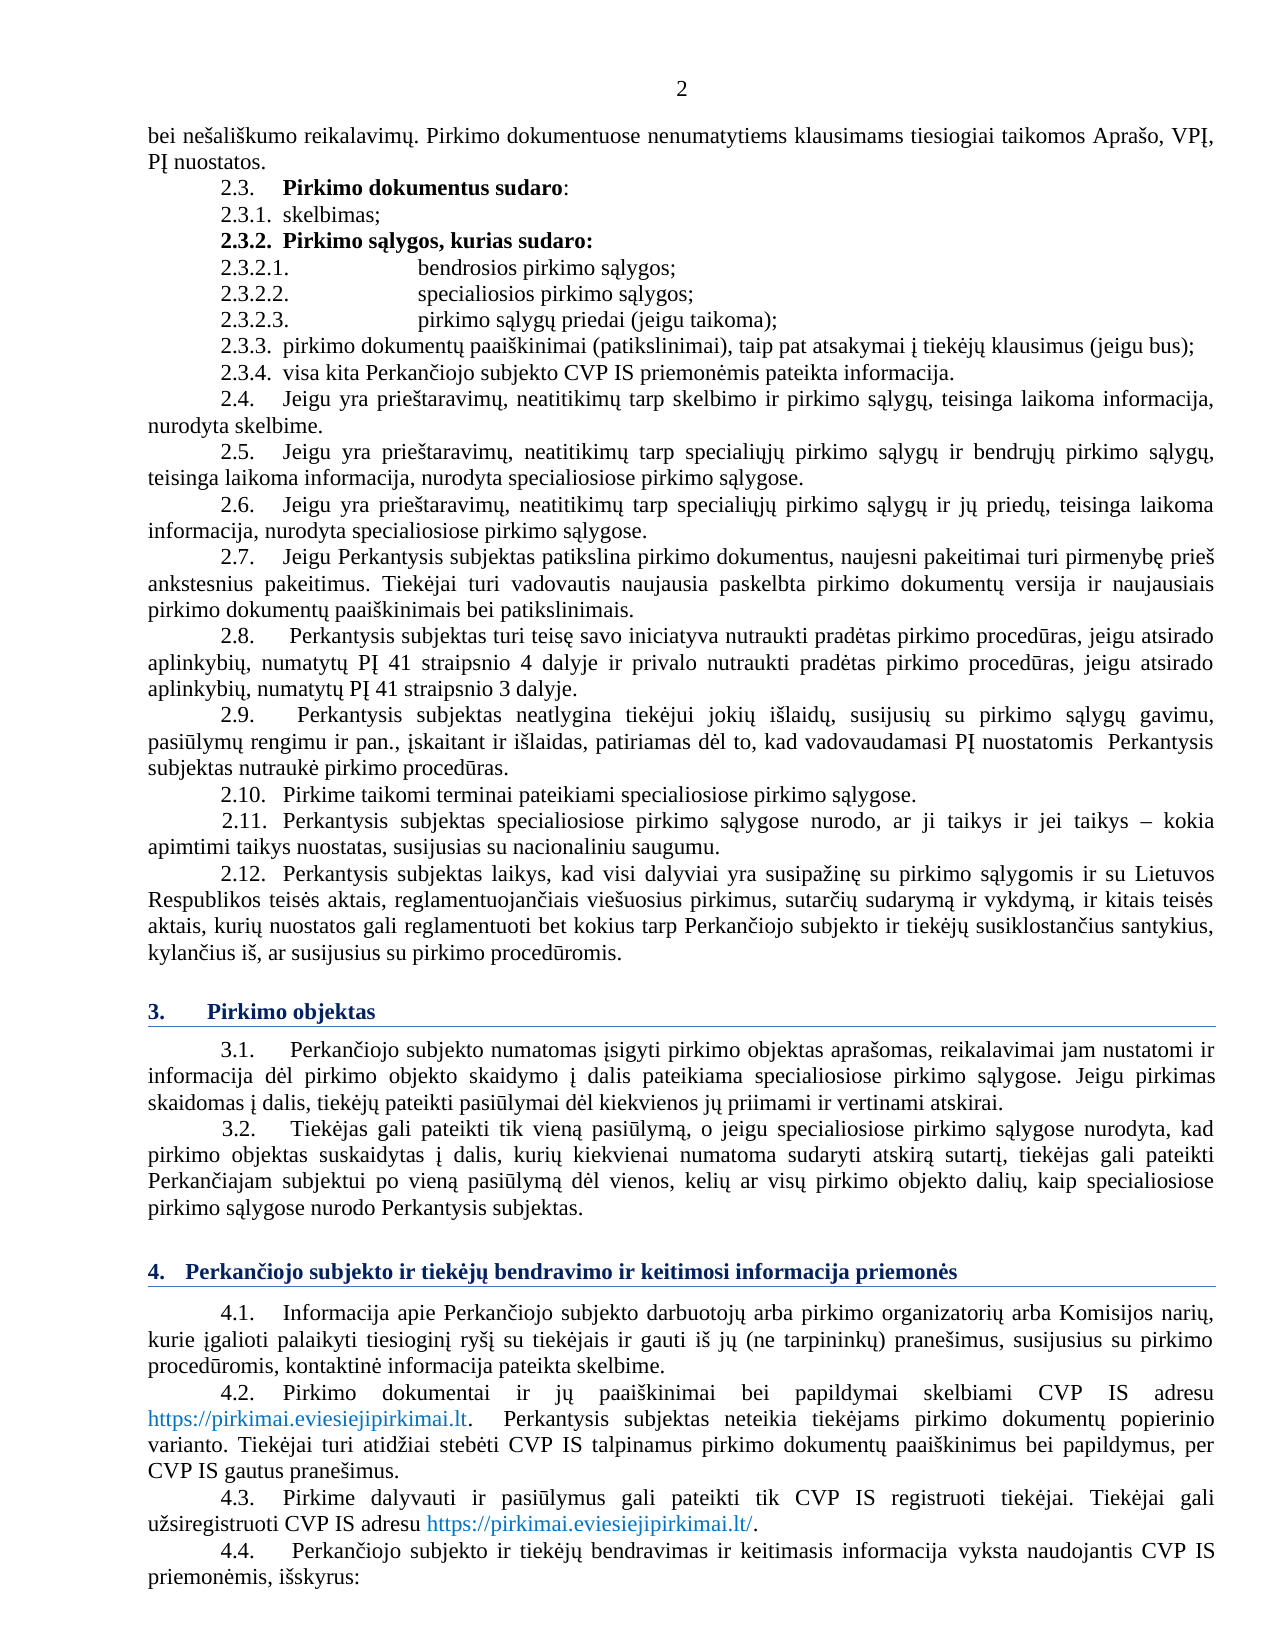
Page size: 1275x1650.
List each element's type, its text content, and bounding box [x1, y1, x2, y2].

list Perkančiojo subjekto ir tiekėjų bendravimas ir keitimasis informacija vyksta naudojantis CVP IS priemonėmis, išskyrus: [148, 1537, 1216, 1589]
list bendrosios pirkimo sąlygos; [148, 253, 1216, 280]
list Jeigu yra prieštaravimų, neatitikimų tarp specialiųjų pirkimo sąlygų ir jų priedų, teisinga laikoma informacija, nurodyta specialiosiose pirkimo sąlygose. [148, 491, 1216, 543]
list Perkantysis subjektas turi teisę savo iniciatyva nutraukti pradėtas pirkimo procedūras, jeigu atsirado aplinkybių, numatytų PĮ 41 straipsnio 4 dalyje ir privalo nutraukti pradėtas pirkimo procedūras, jeigu atsirado aplinkybių, numatytų PĮ 41 straipsnio 3 dalyje. [148, 622, 1216, 702]
list Perkantysis subjektas neatlygina tiekėjui jokių išlaidų, susijusių su pirkimo sąlygų gavimu, pasiūlymų rengimu ir pan., įskaitant ir išlaidas, patiriamas dėl to, kad vadovaudamasi PĮ nuostatomis Perkantysis subjektas nutraukė pirkimo procedūras. [148, 702, 1216, 781]
list Pirkime taikomi terminai pateikiami specialiosiose pirkimo sąlygose. [148, 781, 1216, 807]
list pirkimo sąlygų priedai (jeigu taikoma); [148, 306, 1216, 333]
subtitle Pirkimo objektas [148, 998, 1216, 1026]
list skelbimas; [148, 201, 1216, 227]
subtitle Perkančiojo subjekto ir tiekėjų bendravimo ir keitimosi informacija priemonės [148, 1258, 1216, 1286]
list Pirkimo dokumentai ir jų paaiškinimai bei papildymai skelbiami CVP IS adresu https://pirkimai.eviesiejipirkimai.lt. Perkantysis subjektas neteikia tiekėjams pirkimo dokumentų popierinio varianto. Tiekėjai turi atidžiai stebėti CVP IS talpinamus pirkimo dokumentų paaiškinimus bei papildymus, per CVP IS gautus pranešimus. [148, 1378, 1216, 1484]
list Jeigu yra prieštaravimų, neatitikimų tarp specialiųjų pirkimo sąlygų ir bendrųjų pirkimo sąlygų, teisinga laikoma informacija, nurodyta specialiosiose pirkimo sąlygose. [148, 438, 1216, 491]
list Perkančiojo subjekto numatomas įsigyti pirkimo objektas aprašomas, reikalavimai jam nustatomi ir informacija dėl pirkimo objekto skaidymo į dalis pateikiama specialiosiose pirkimo sąlygose. Jeigu pirkimas skaidomas į dalis, tiekėjų pateikti pasiūlymai dėl kiekvienos jų priimami ir vertinami atskirai. [148, 1036, 1216, 1115]
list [148, 122, 1216, 174]
list specialiosios pirkimo sąlygos; [148, 280, 1216, 306]
list Jeigu yra prieštaravimų, neatitikimų tarp skelbimo ir pirkimo sąlygų, teisinga laikoma informacija, nurodyta skelbime. [148, 385, 1216, 438]
list Perkantysis subjektas specialiosiose pirkimo sąlygose nurodo, ar ji taikys ir jei taikys – kokia apimtimi taikys nuostatas, susijusias su nacionaliniu saugumu. [148, 807, 1216, 860]
list visa kita Perkančiojo subjekto CVP IS priemonėmis pateikta informacija. [148, 359, 1216, 385]
list pirkimo dokumentų paaiškinimai (patikslinimai), taip pat atsakymai į tiekėjų klausimus (jeigu bus); [148, 333, 1216, 359]
list Pirkimo dokumentus sudaro: [148, 174, 1216, 201]
list Tiekėjas gali pateikti tik vieną pasiūlymą, o jeigu specialiosiose pirkimo sąlygose nurodyta, kad pirkimo objektas suskaidytas į dalis, kurių kiekvienai numatoma sudaryti atskirą sutartį, tiekėjas gali pateikti Perkančiajam subjektui po vieną pasiūlymą dėl vienos, kelių ar visų pirkimo objekto dalių, kaip specialiosiose pirkimo sąlygose nurodo Perkantysis subjektas. [148, 1115, 1216, 1220]
list Informacija apie Perkančiojo subjekto darbuotojų arba pirkimo organizatorių arba Komisijos narių, kurie įgalioti palaikyti tiesioginį ryšį su tiekėjais ir gauti iš jų (ne tarpininkų) pranešimus, susijusius su pirkimo procedūromis, kontaktinė informacija pateikta skelbime. [148, 1299, 1216, 1378]
list Perkantysis subjektas laikys, kad visi dalyviai yra susipažinę su pirkimo sąlygomis ir su Lietuvos Respublikos teisės aktais, reglamentuojančiais viešuosius pirkimus, sutarčių sudarymą ir vykdymą, ir kitais teisės aktais, kurių nuostatos gali reglamentuoti bet kokius tarp Perkančiojo subjekto ir tiekėjų susiklostančius santykius, kylančius iš, ar susijusius su pirkimo procedūromis. [148, 860, 1216, 965]
list Pirkimo sąlygos, kurias sudaro: [148, 227, 1216, 253]
list Pirkime dalyvauti ir pasiūlymus gali pateikti tik CVP IS registruoti tiekėjai. Tiekėjai gali užsiregistruoti CVP IS adresu https://pirkimai.eviesiejipirkimai.lt/. [148, 1484, 1216, 1537]
list Jeigu Perkantysis subjektas patikslina pirkimo dokumentus, naujesni pakeitimai turi pirmenybę prieš ankstesnius pakeitimus. Tiekėjai turi vadovautis naujausia paskelbta pirkimo dokumentų versija ir naujausiais pirkimo dokumentų paaiškinimais bei patikslinimais. [148, 543, 1216, 622]
